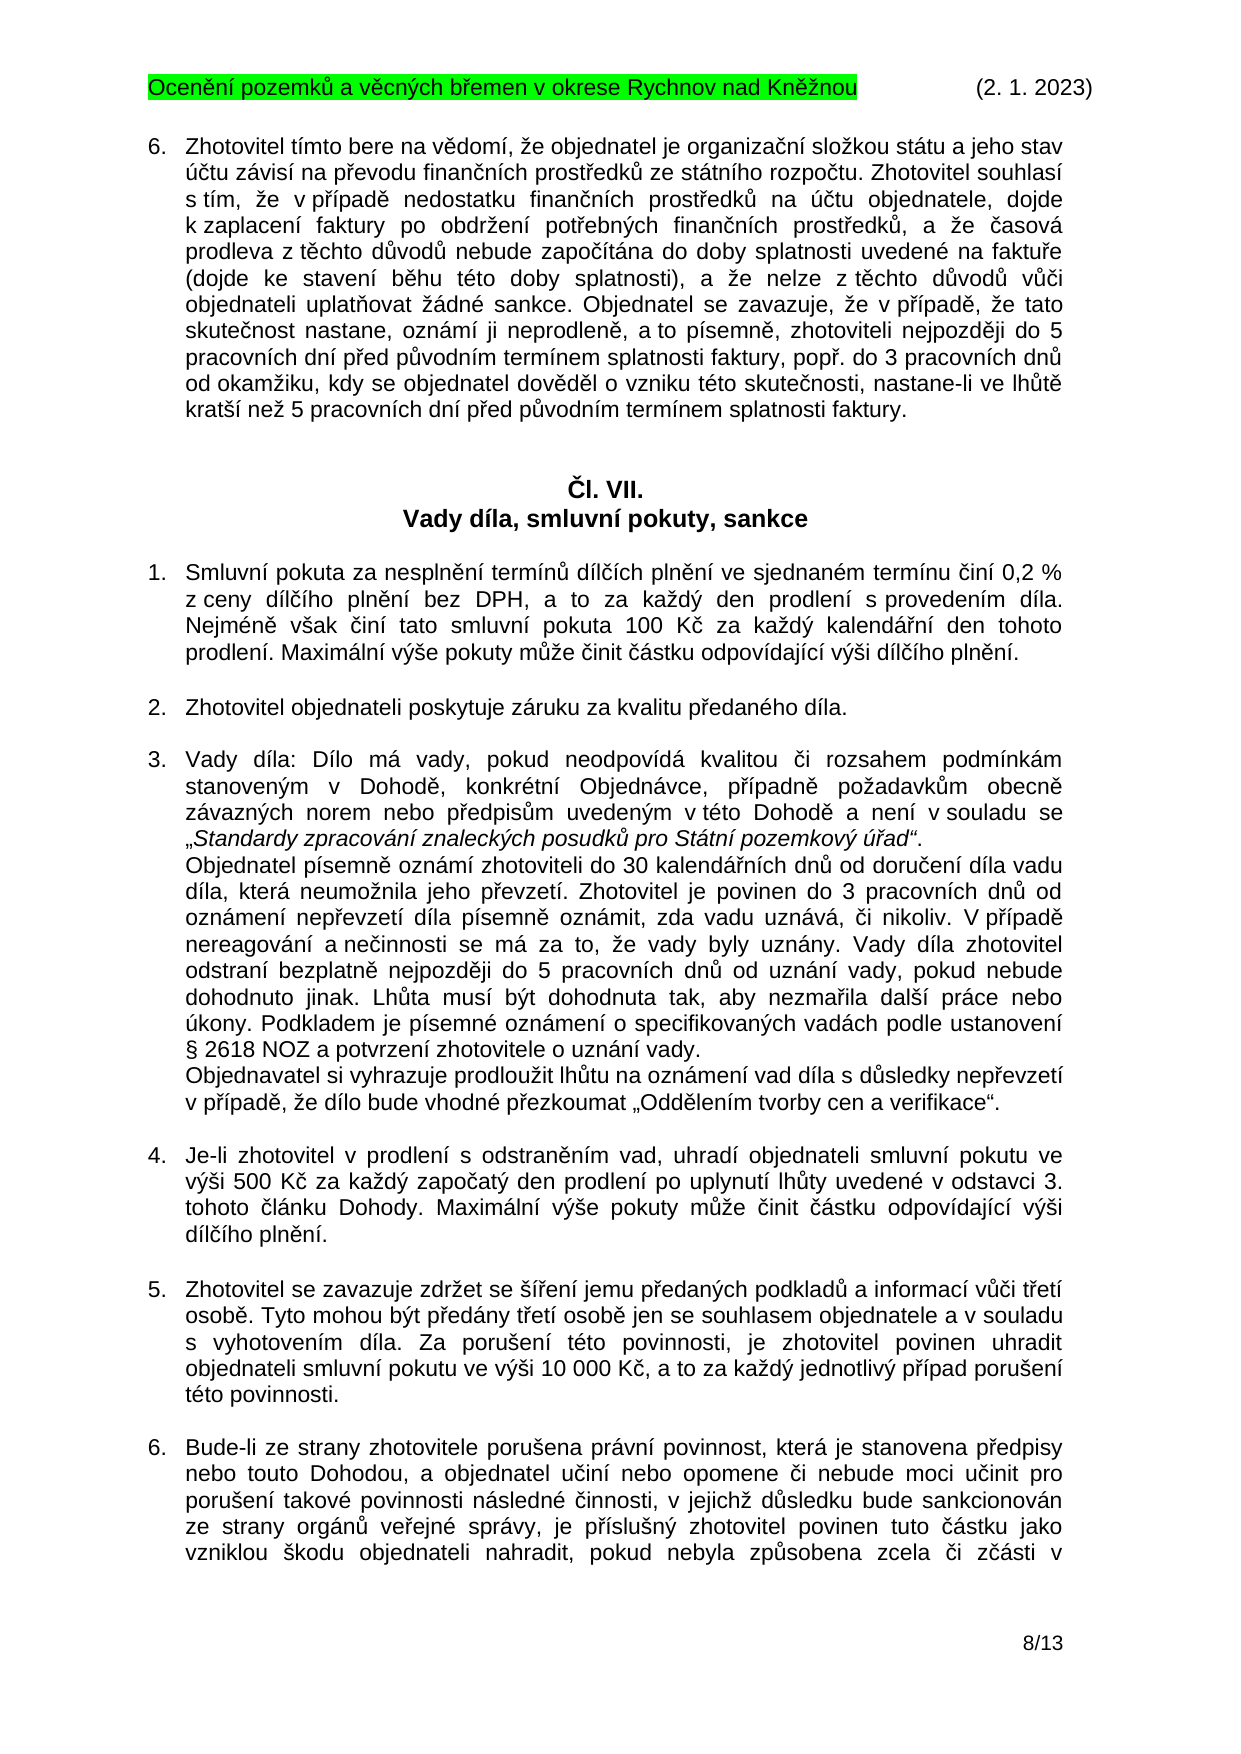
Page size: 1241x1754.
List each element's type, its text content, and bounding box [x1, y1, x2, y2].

text Čl. VII. [148, 476, 1063, 504]
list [148, 1434, 1063, 1566]
list Vady díla: Dílo má vady, pokud neodpovídá kvalitou či rozsahem podmínkám stanoveným v Dohodě, konkrétní Objednávce, případně požadavkům obecně závazných norem nebo předpisům uvedeným v této Dohodě a není v souladu se „Standardy zpracování znaleckých posudků pro Státní pozemkový úřad“. [148, 746, 1063, 852]
list Zhotovitel se zavazuje zdržet se šíření jemu předaných podkladů a informací vůči třetí osobě. Tyto mohou být předány třetí osobě jen se souhlasem objednatele a v souladu s vyhotovením díla. Za porušení této povinnosti, je zhotovitel povinen uhradit objednateli smluvní pokutu ve výši 10 000 Kč, a to za každý jednotlivý případ porušení této povinnosti. [148, 1276, 1063, 1407]
subtitle Vady díla, smluvní pokuty, sankce [148, 504, 1063, 533]
text Objednavatel si vyhrazuje prodloužit lhůtu na oznámení vad díla s důsledky nepřevzetí v případě, že dílo bude vhodné přezkoumat „Oddělením tvorby cen a verifikace“. [185, 1062, 1063, 1115]
text Objednatel písemně oznámí zhotoviteli do 30 kalendářních dnů od doručení díla vadu díla, která neumožnila jeho převzetí. Zhotovitel je povinen do 3 pracovních dnů od oznámení nepřevzetí díla písemně oznámit, zda vadu uznává, či nikoliv. V případě nereagování a nečinnosti se má za to, že vady byly uznány. Vady díla zhotovitel odstraní bezplatně nejpozději do 5 pracovních dnů od uznání vady, pokud nebude dohodnuto jinak. Lhůta musí být dohodnuta tak, aby nezmařila další práce nebo úkony. Podkladem je písemné oznámení o specifikovaných vadách podle ustanovení § 2618 NOZ a potvrzení zhotovitele o uznání vady. [185, 852, 1063, 1062]
list Zhotovitel objednateli poskytuje záruku za kvalitu předaného díla. [148, 693, 1063, 720]
subtitle Smluvní pokuta za nesplnění termínů dílčích plnění ve sjednaném termínu činí 0,2 % z ceny dílčího plnění bez DPH, a to za každý den prodlení s provedením díla. Nejméně však činí tato smluvní pokuta 100 Kč za každý kalendářní den tohoto prodlení. Maximální výše pokuty může činit částku odpovídající výši dílčího plnění. [148, 559, 1063, 665]
list Je-li zhotovitel v prodlení s odstraněním vad, uhradí objednateli smluvní pokutu ve výši 500 Kč za každý započatý den prodlení po uplynutí lhůty uvedené v odstavci 3. tohoto článku Dohody. Maximální výše pokuty může činit částku odpovídající výši dílčího plnění. [148, 1142, 1063, 1247]
list Zhotovitel tímto bere na vědomí, že objednatel je organizační složkou státu a jeho stav účtu závisí na převodu finančních prostředků ze státního rozpočtu. Zhotovitel souhlasí s tím, že v případě nedostatku finančních prostředků na účtu objednatele, dojde k zaplacení faktury po obdržení potřebných finančních prostředků, a že časová prodleva z těchto důvodů nebude započítána do doby splatnosti uvedené na faktuře (dojde ke stavení běhu této doby splatnosti), a že nelze z těchto důvodů vůči objednateli uplatňovat žádné sankce. Objednatel se zavazuje, že v případě, že tato skutečnost nastane, oznámí ji neprodleně, a to písemně, zhotoviteli nejpozději do 5 pracovních dní před původním termínem splatnosti faktury, popř. do 3 pracovních dnů od okamžiku, kdy se objednatel dověděl o vzniku této skutečnosti, nastane-li ve lhůtě kratší než 5 pracovních dní před původním termínem splatnosti faktury. [148, 133, 1063, 423]
